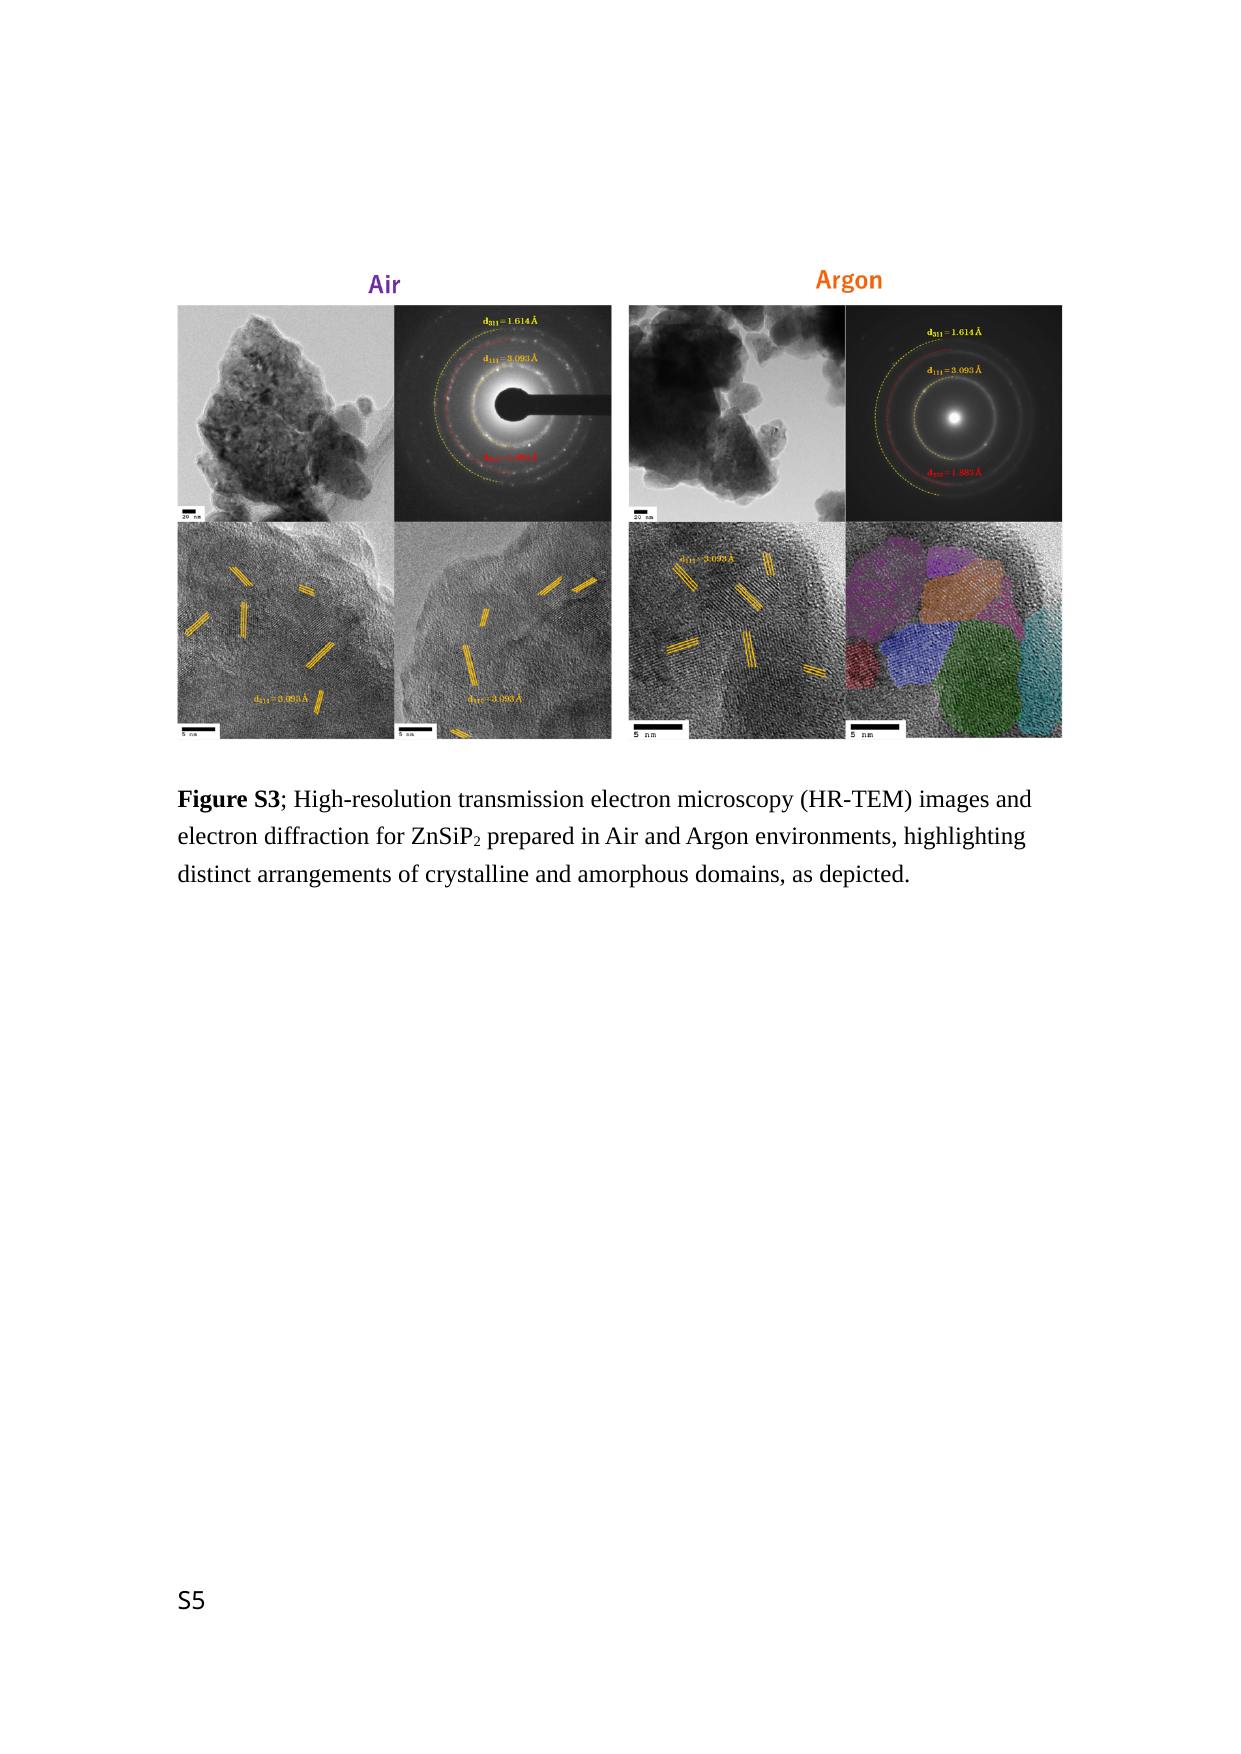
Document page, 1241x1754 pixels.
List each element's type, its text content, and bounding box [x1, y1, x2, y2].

text Figure S3; High-resolution transmission electron microscopy (HR-TEM) images and [177, 779, 1063, 817]
text electron diffraction for ZnSiP2 prepared in Air and Argon environments, highlighting [177, 817, 1063, 854]
picture [177, 254, 1063, 740]
text distinct arrangements of crystalline and amorphous domains, as depicted. [177, 854, 1063, 892]
